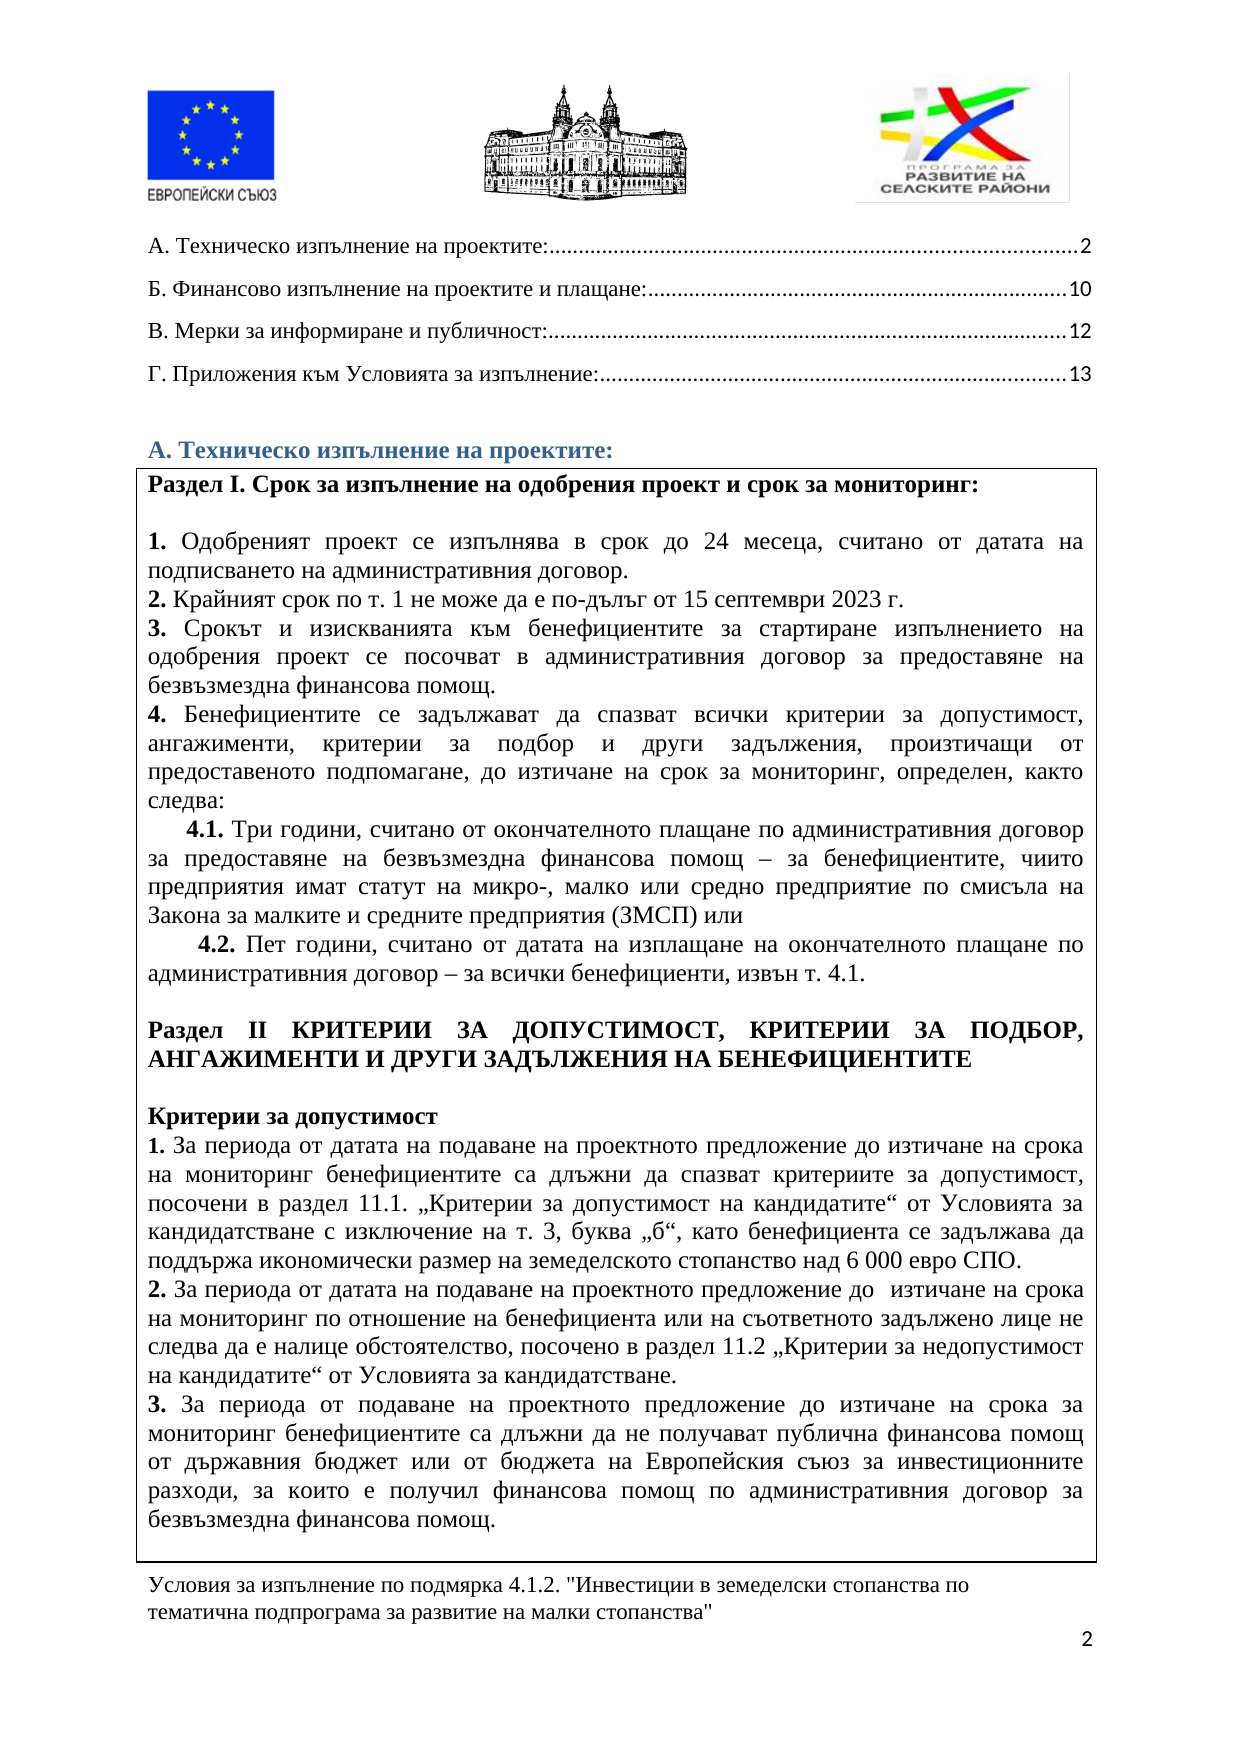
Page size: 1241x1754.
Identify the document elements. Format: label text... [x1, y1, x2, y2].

subtitle А. Техническо изпълнение на проектите: [148, 435, 1093, 463]
picture [147, 89, 278, 204]
picture [855, 73, 1071, 204]
picture [479, 81, 695, 204]
